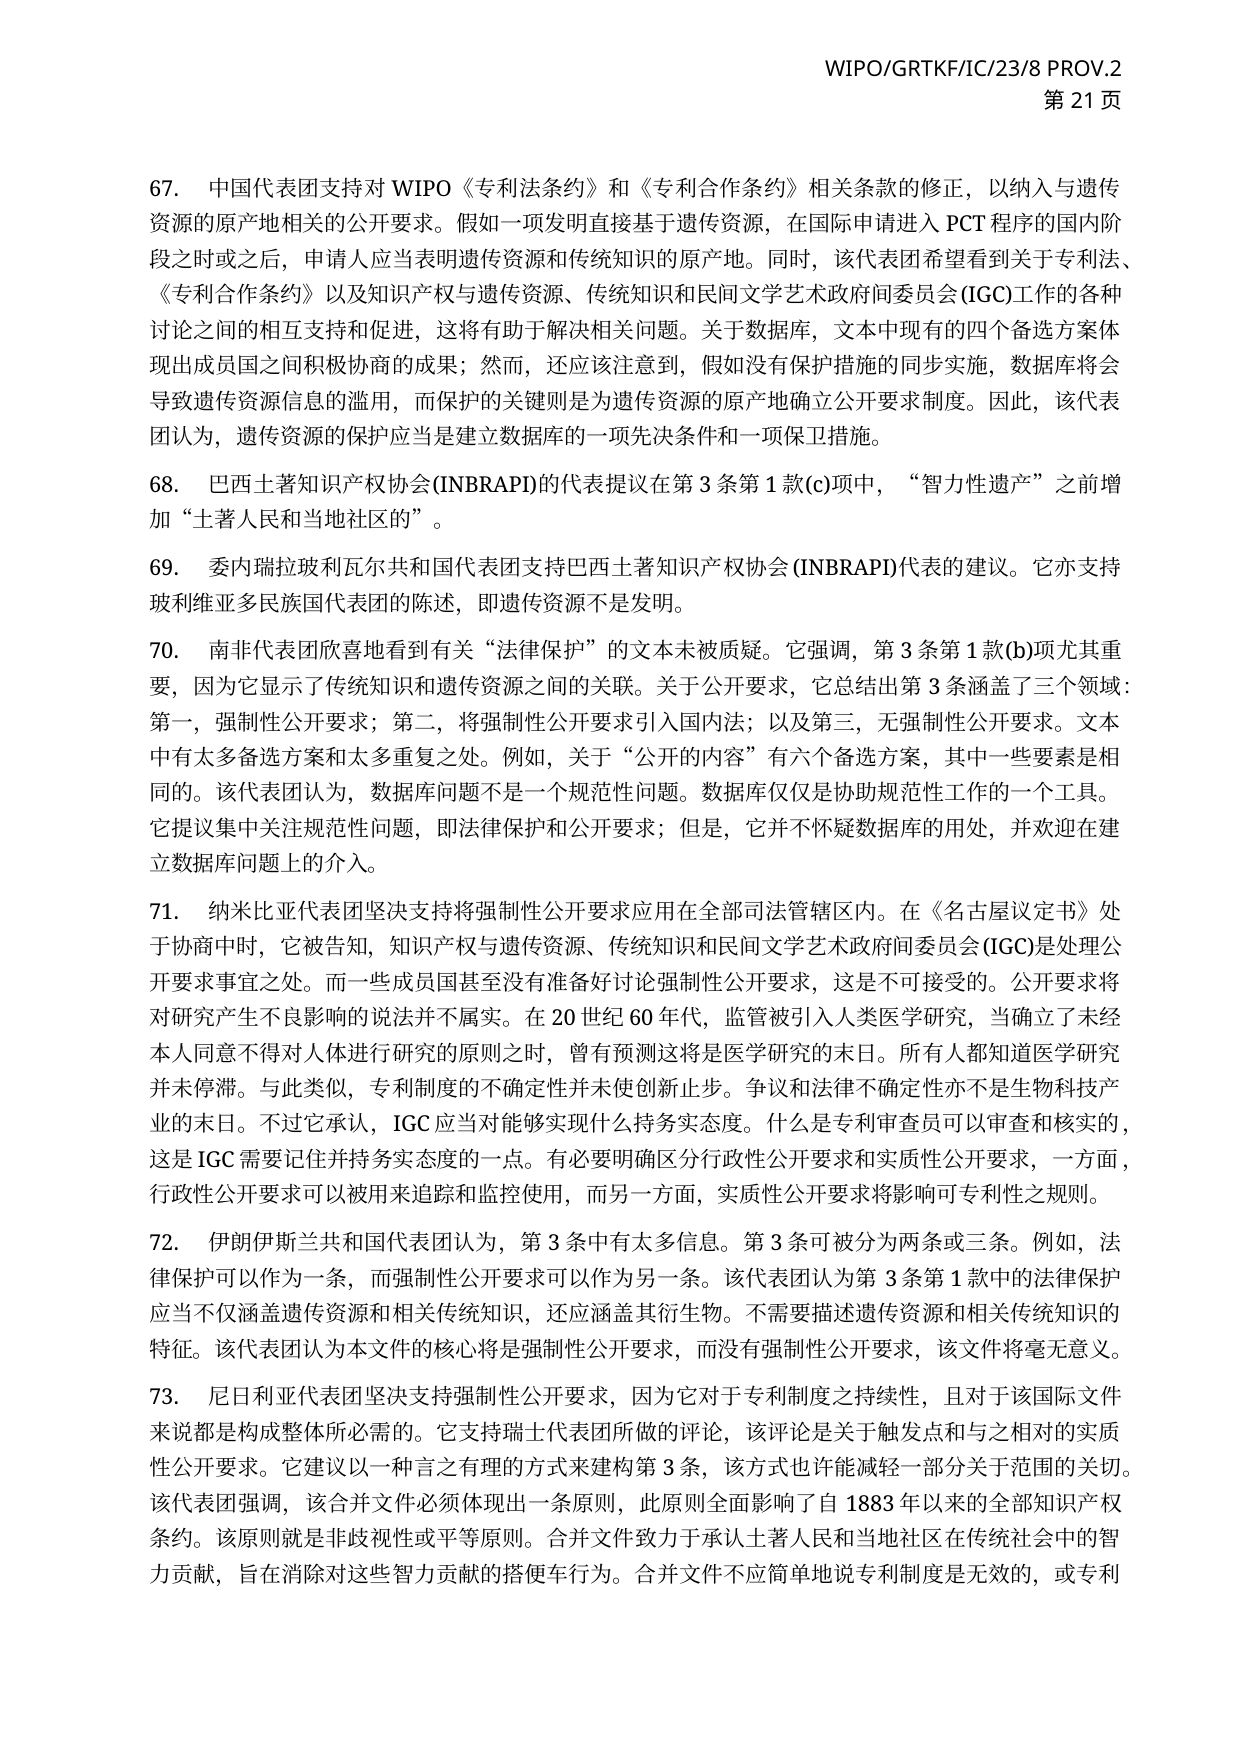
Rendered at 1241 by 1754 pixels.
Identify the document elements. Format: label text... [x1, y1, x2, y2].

text 巴西土著知识产权协会(INBRAPI)的代表提议在第3条第1款(c)项中，“智力性遗产”之前增加“土著人民和当地社区的”。 [149, 463, 1122, 534]
text 南非代表团欣喜地看到有关“法律保护”的文本未被质疑。它强调，第3条第1款(b)项尤其重要，因为它显示了传统知识和遗传资源之间的关联。关于公开要求，它总结出第3条涵盖了三个领域：第一，强制性公开要求；第二，将强制性公开要求引入国内法；以及第三，无强制性公开要求。文本中有太多备选方案和太多重复之处。例如，关于“公开的内容”有六个备选方案，其中一些要素是相同的。该代表团认为，数据库问题不是一个规范性问题。数据库仅仅是协助规范性工作的一个工具。它提议集中关注规范性问题，即法律保护和公开要求；但是，它并不怀疑数据库的用处，并欢迎在建立数据库问题上的介入。 [149, 630, 1122, 878]
text 伊朗伊斯兰共和国代表团认为，第3条中有太多信息。第3条可被分为两条或三条。例如，法律保护可以作为一条，而强制性公开要求可以作为另一条。该代表团认为第3条第1款中的法律保护应当不仅涵盖遗传资源和相关传统知识，还应涵盖其衍生物。不需要描述遗传资源和相关传统知识的特征。该代表团认为本文件的核心将是强制性公开要求，而没有强制性公开要求，该文件将毫无意义。 [149, 1222, 1122, 1363]
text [149, 1376, 1122, 1588]
text 纳米比亚代表团坚决支持将强制性公开要求应用在全部司法管辖区内。在《名古屋议定书》处于协商中时，它被告知，知识产权与遗传资源、传统知识和民间文学艺术政府间委员会(IGC)是处理公开要求事宜之处。而一些成员国甚至没有准备好讨论强制性公开要求，这是不可接受的。公开要求将对研究产生不良影响的说法并不属实。在20世纪60年代，监管被引入人类医学研究，当确立了未经本人同意不得对人体进行研究的原则之时，曾有预测这将是医学研究的末日。所有人都知道医学研究并未停滞。与此类似，专利制度的不确定性并未使创新止步。争议和法律不确定性亦不是生物科技产业的末日。不过它承认，IGC应当对能够实现什么持务实态度。什么是专利审查员可以审查和核实的，这是IGC需要记住并持务实态度的一点。有必要明确区分行政性公开要求和实质性公开要求，一方面，行政性公开要求可以被用来追踪和监控使用，而另一方面，实质性公开要求将影响可专利性之规则。 [149, 890, 1122, 1209]
text 中国代表团支持对WIPO《专利法条约》和《专利合作条约》相关条款的修正，以纳入与遗传资源的原产地相关的公开要求。假如一项发明直接基于遗传资源，在国际申请进入PCT程序的国内阶段之时或之后，申请人应当表明遗传资源和传统知识的原产地。同时，该代表团希望看到关于专利法、《专利合作条约》以及知识产权与遗传资源、传统知识和民间文学艺术政府间委员会(IGC)工作的各种讨论之间的相互支持和促进，这将有助于解决相关问题。关于数据库，文本中现有的四个备选方案体现出成员国之间积极协商的成果；然而，还应该注意到，假如没有保护措施的同步实施，数据库将会导致遗传资源信息的滥用，而保护的关键则是为遗传资源的原产地确立公开要求制度。因此，该代表团认为，遗传资源的保护应当是建立数据库的一项先决条件和一项保卫措施。 [149, 167, 1122, 451]
text 委内瑞拉玻利瓦尔共和国代表团支持巴西土著知识产权协会(INBRAPI)代表的建议。它亦支持玻利维亚多民族国代表团的陈述，即遗传资源不是发明。 [149, 547, 1122, 617]
